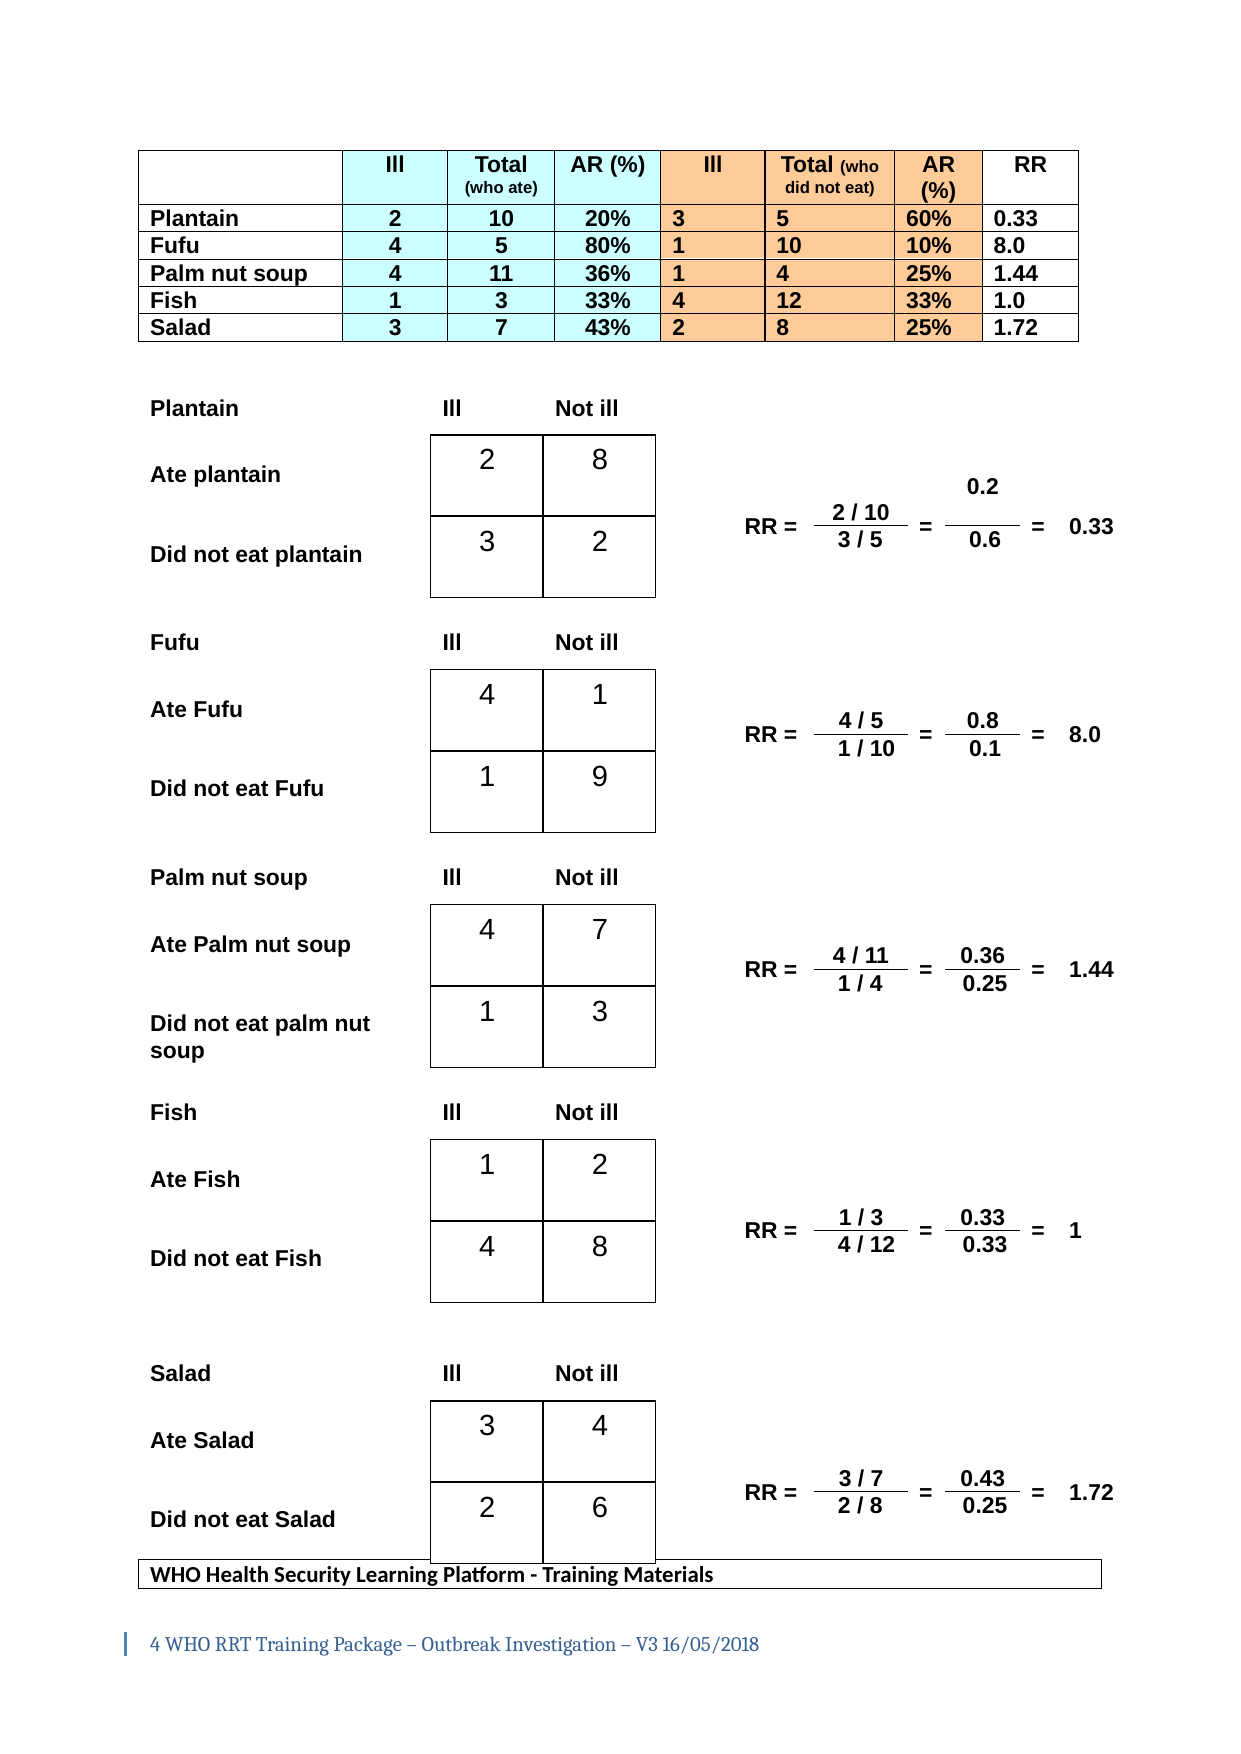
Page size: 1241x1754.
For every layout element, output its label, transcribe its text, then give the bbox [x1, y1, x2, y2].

table_header 2 / 10 [814, 473, 908, 525]
table_cell 80% [555, 232, 660, 258]
table_cell 10 [766, 232, 894, 258]
table_cell 8.0 [983, 232, 1078, 258]
table_cell 7 [448, 314, 554, 341]
table_cell 0.33 [945, 1231, 1020, 1257]
table_cell 3 [661, 205, 764, 231]
table_header 1.44 [1058, 916, 1170, 996]
table_header Not ill [544, 629, 656, 656]
table_cell 2 / 8 [814, 1492, 908, 1519]
table_cell Did not eat Fufu [139, 749, 412, 802]
table_header = [1020, 1177, 1058, 1257]
table_header = [908, 681, 945, 761]
table_cell Total (who ate) [448, 151, 554, 204]
table_header 8.0 [1058, 681, 1170, 761]
table_cell 43% [555, 314, 660, 341]
table_header = [1020, 473, 1058, 553]
table_header Not ill [544, 1099, 656, 1126]
table_header Ate plantain [139, 435, 412, 514]
table_cell 1 [661, 232, 764, 258]
table_header = [908, 916, 945, 996]
table_cell 0.25 [945, 970, 1020, 996]
table_header Ate Palm nut soup [139, 905, 412, 984]
table_cell Fufu [139, 232, 342, 258]
table_cell 3 [448, 287, 554, 313]
table_header RR = [728, 1177, 814, 1257]
table_cell 11 [448, 260, 554, 286]
table_cell 25% [895, 260, 982, 286]
table_header 4 / 5 [814, 681, 908, 734]
table_header 1.72 [1058, 1439, 1170, 1519]
table_cell 1 [661, 260, 764, 286]
table_cell Fish [139, 287, 342, 313]
table_cell 0.25 [945, 1492, 1020, 1519]
table_cell 0.33 [983, 205, 1078, 231]
table_header Ill [431, 1360, 544, 1387]
table_cell AR (%) [895, 151, 982, 204]
table_header = [1020, 1439, 1058, 1519]
table_cell 1 [343, 287, 447, 313]
table_header Ate Fufu [139, 670, 412, 749]
table_cell 3 [343, 314, 447, 341]
table_cell 3 / 5 [814, 526, 908, 553]
table_cell 1.0 [983, 287, 1078, 313]
table_header 0.2 [945, 473, 1020, 525]
table_header Not ill [544, 395, 656, 421]
table_cell Did not eat palm nut soup [139, 984, 412, 1089]
table_cell 5 [448, 232, 554, 258]
table_cell 12 [766, 287, 894, 313]
table_cell 33% [895, 287, 982, 313]
table_cell Palm nut soup [139, 260, 342, 286]
table_header 1 [1058, 1177, 1170, 1257]
table_cell 4 [343, 260, 447, 286]
table_cell Did not eat Salad [139, 1480, 412, 1559]
table_header Fufu [139, 629, 431, 656]
table_header Not ill [544, 1360, 656, 1387]
table_header = [908, 473, 945, 553]
table_cell 10 [448, 205, 554, 231]
table_header Ate Fish [139, 1140, 412, 1219]
table_header Plantain [139, 395, 431, 421]
table_cell Did not eat Fish [139, 1219, 412, 1272]
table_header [139, 1560, 1101, 1588]
table_cell 0.6 [945, 526, 1020, 553]
table_header 0.33 [945, 1177, 1020, 1230]
table_cell 4 [343, 232, 447, 258]
table_header Salad [139, 1360, 431, 1387]
table_header = [908, 1177, 945, 1257]
table_cell 60% [895, 205, 982, 231]
table_cell 4 [766, 260, 894, 286]
table_header Ill [431, 629, 544, 656]
table_header Ill [431, 864, 544, 891]
table_header 0.8 [945, 681, 1020, 734]
table_header Not ill [544, 864, 656, 891]
table_cell 1.72 [983, 314, 1078, 341]
table_cell 20% [555, 205, 660, 231]
table_cell Ill [661, 151, 764, 204]
table_cell 1 / 4 [814, 970, 908, 996]
table_header RR = [728, 1439, 814, 1519]
table_header = [1020, 681, 1058, 761]
table_cell 33% [555, 287, 660, 313]
table_cell Ill [343, 151, 447, 204]
table_cell 1.44 [983, 260, 1078, 286]
table_header 3 / 7 [814, 1439, 908, 1491]
table_cell 2 [661, 314, 764, 341]
table_cell 1 / 10 [814, 735, 908, 761]
table_header Fish [139, 1099, 431, 1126]
table_header = [1020, 916, 1058, 996]
table_header Palm nut soup [139, 864, 431, 891]
table_header Ill [431, 395, 544, 421]
table_cell 25% [895, 314, 982, 341]
table_cell 2 [343, 205, 447, 231]
table_cell 5 [766, 205, 894, 231]
table_cell Salad [139, 314, 342, 341]
table_header 0.33 [1058, 473, 1170, 553]
table_cell Total (who did not eat) [766, 151, 894, 204]
table_header Ate Salad [139, 1401, 412, 1480]
table_header = [908, 1439, 945, 1519]
table_cell 4 / 12 [814, 1231, 908, 1257]
table_header 1 / 3 [814, 1177, 908, 1230]
table_cell 10% [895, 232, 982, 258]
table_cell 0.1 [945, 735, 1020, 761]
table_header RR = [728, 473, 814, 553]
table_cell [139, 151, 342, 204]
table_header RR = [728, 681, 814, 761]
table_cell RR [983, 151, 1078, 204]
table_header 0.36 [945, 916, 1020, 969]
table_header 4 / 11 [814, 916, 908, 969]
table_header 0.43 [945, 1439, 1020, 1491]
table_header Ill [431, 1099, 544, 1126]
table_cell AR (%) [555, 151, 660, 204]
table_cell 8 [766, 314, 894, 341]
table_cell Plantain [139, 205, 342, 231]
table_header RR = [728, 916, 814, 996]
table_cell Did not eat plantain [139, 514, 412, 593]
table_cell 4 [661, 287, 764, 313]
table_cell 36% [555, 260, 660, 286]
